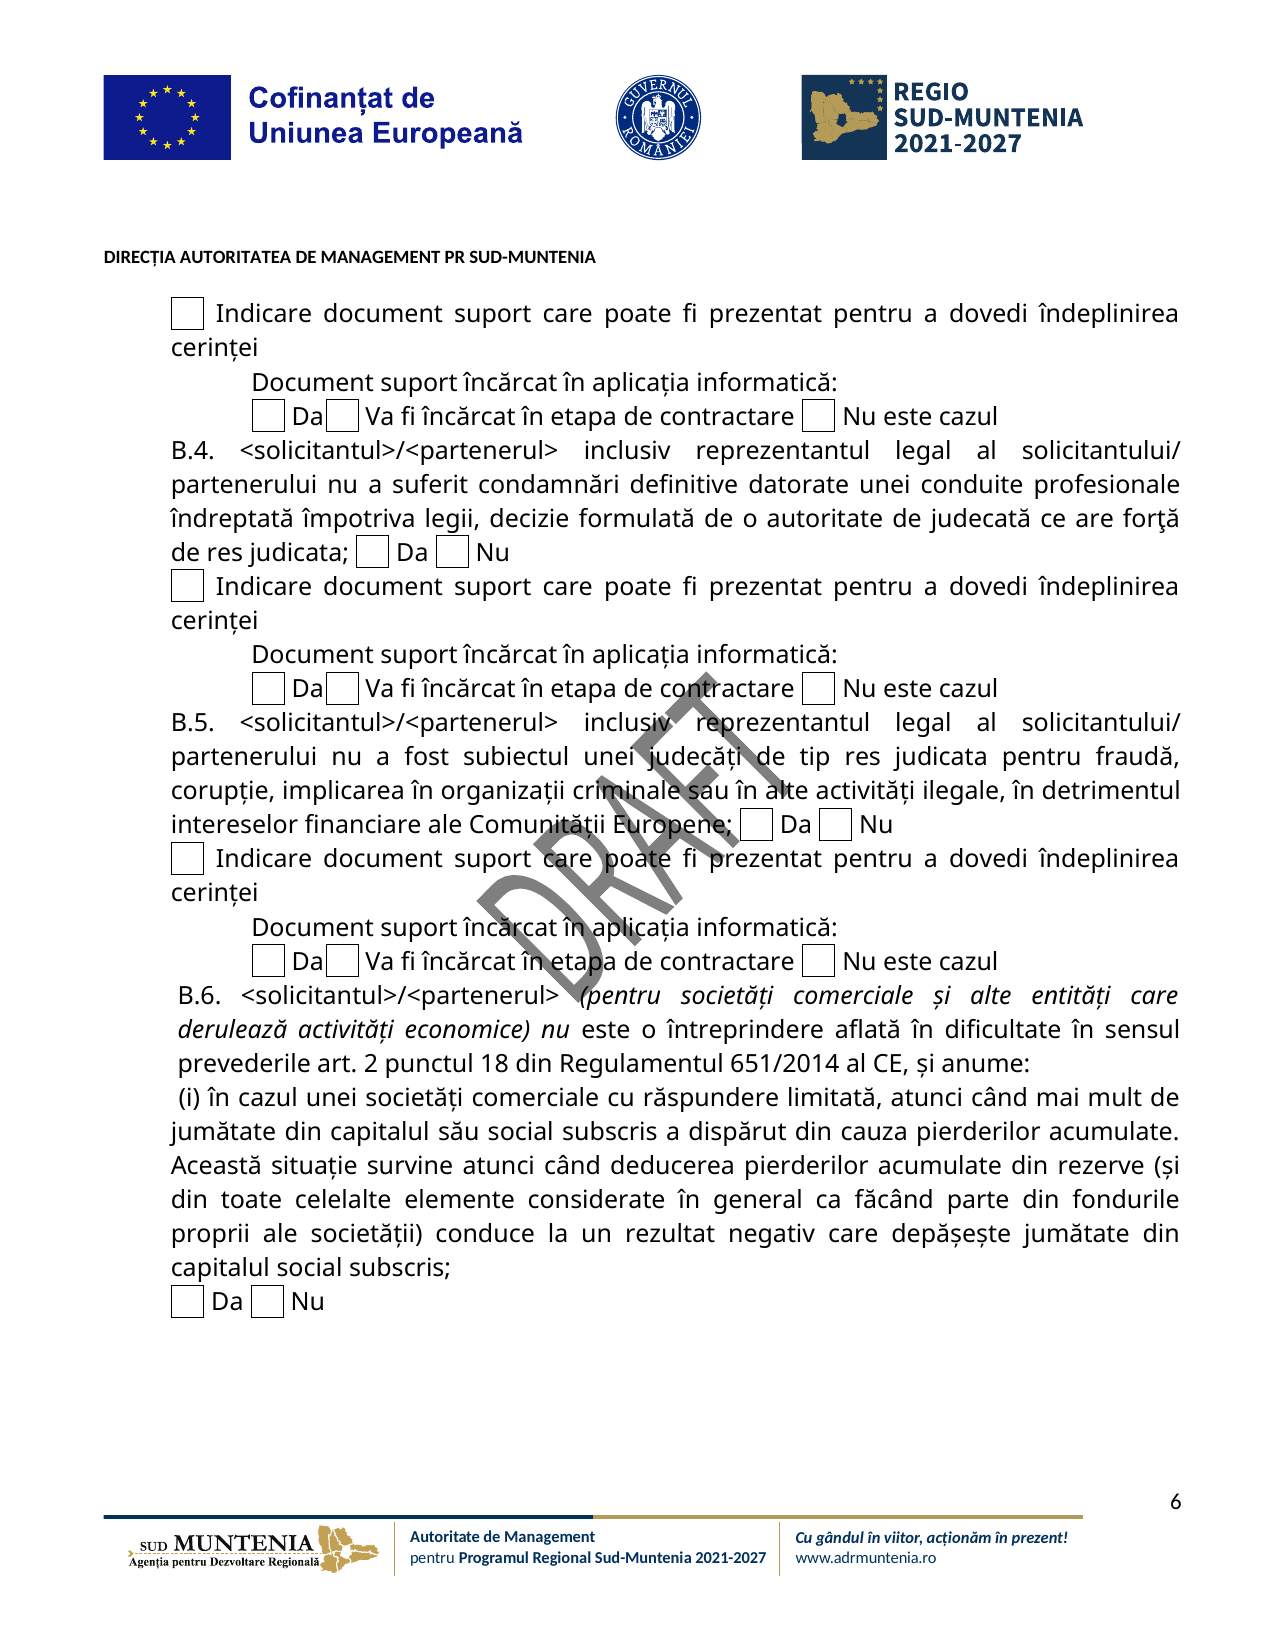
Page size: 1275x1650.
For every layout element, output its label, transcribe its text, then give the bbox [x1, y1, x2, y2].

text B.5. <solicitantul>/<partenerul> inclusiv reprezentantul legal al solicitantului/ partenerului nu a fost subiectul unei judecăţi de tip res judicata pentru fraudă, corupţie, implicarea în organizaţii criminale sau în alte activităţi ilegale, în detrimentul intereselor financiare ale Comunităţii Europene; Da Nu [171, 705, 1181, 841]
text B.4. <solicitantul>/<partenerul> inclusiv reprezentantul legal al solicitantului/ partenerului nu a suferit condamnări definitive datorate unei conduite profesionale îndreptată împotriva legii, decizie formulată de o autoritate de judecată ce are forţă de res judicata; Da Nu [171, 432, 1181, 568]
list Indicare document suport care poate fi prezentat pentru a dovedi îndeplinirea cerinței [171, 841, 1181, 909]
list Indicare document suport care poate fi prezentat pentru a dovedi îndeplinirea cerinței [171, 568, 1181, 637]
text (i) în cazul unei societăți comerciale cu răspundere limitată, atunci când mai mult de jumătate din capitalul său social subscris a dispărut din cauza pierderilor acumulate. Această situație survine atunci când deducerea pierderilor acumulate din rezerve (și din toate celelalte elemente considerate în general ca făcând parte din fondurile proprii ale societății) conduce la un rezultat negativ care depășește jumătate din capitalul social subscris; [171, 1079, 1181, 1284]
list Da Va fi încărcat în etapa de contractare Nu este cazul [244, 671, 1181, 705]
text Da Nu [171, 1284, 1181, 1318]
list Document suport încărcat în aplicația informatică: [171, 637, 1181, 671]
list Da Va fi încărcat în etapa de contractare Nu este cazul [244, 943, 1181, 977]
list Document suport încărcat în aplicația informatică: [171, 909, 1181, 943]
text B.6. <solicitantul>/<partenerul> (pentru societăți comerciale și alte entități care derulează activități economice) nu este o întreprindere aflată în dificultate în sensul prevederile art. 2 punctul 18 din Regulamentul 651/2014 al CE, şi anume: [177, 977, 1181, 1079]
list Indicare document suport care poate fi prezentat pentru a dovedi îndeplinirea cerinței [171, 296, 1181, 364]
list Document suport încărcat în aplicația informatică: [171, 364, 1181, 398]
list Da Va fi încărcat în etapa de contractare Nu este cazul [244, 398, 1181, 432]
